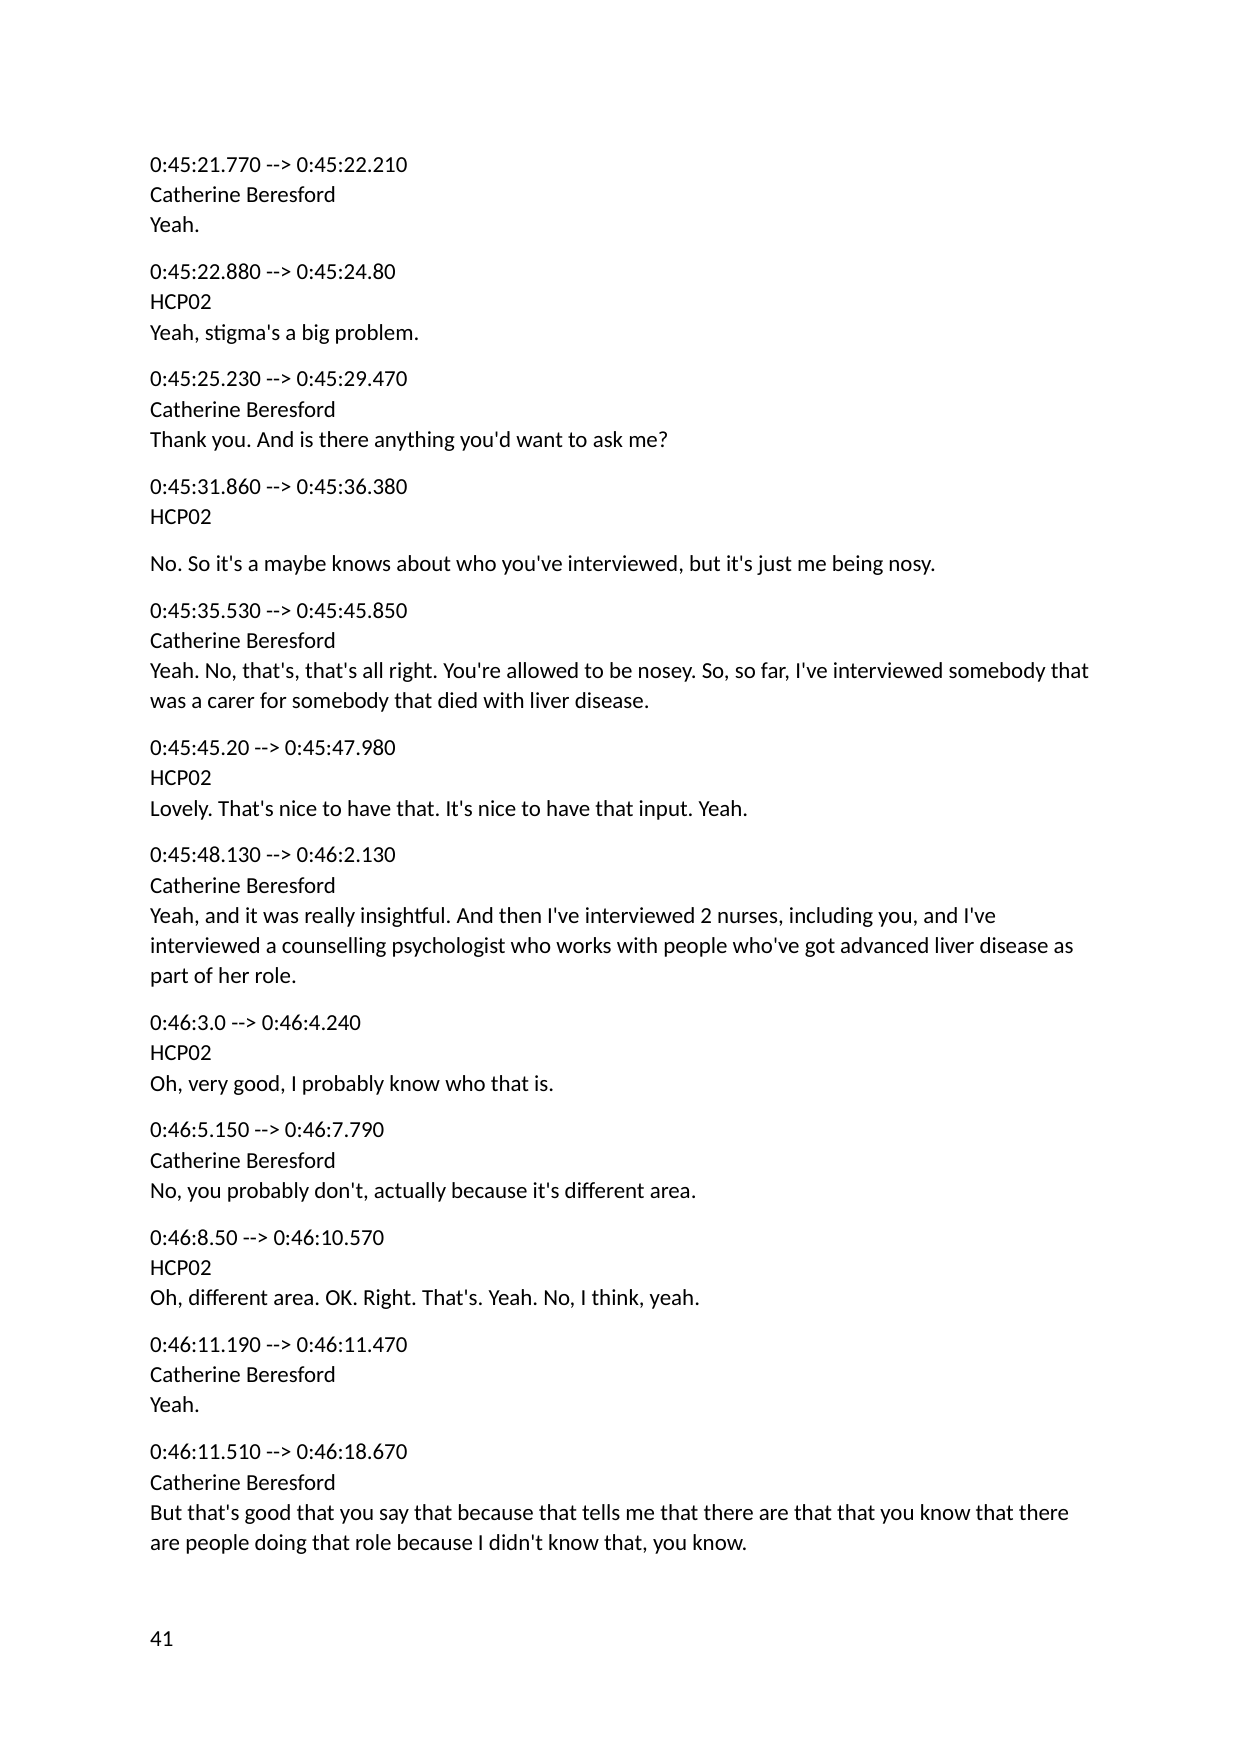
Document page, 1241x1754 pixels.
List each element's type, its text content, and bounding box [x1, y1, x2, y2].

text 0:45:48.130 --> 0:46:2.130 Catherine Beresford Yeah, and it was really insightful. And then I've interviewed 2 nurses, including you, and I've interviewed a counselling psychologist who works with people who've got advanced liver disease as part of her role. [150, 841, 1090, 989]
text No. So it's a maybe knows about who you've interviewed, but it's just me being nosy. [150, 549, 1090, 577]
text 0:45:25.230 --> 0:45:29.470 Catherine Beresford Thank you. And is there anything you'd want to ask me? [150, 364, 1090, 453]
text 0:46:11.190 --> 0:46:11.470 Catherine Beresford Yeah. [150, 1330, 1090, 1419]
text 0:45:35.530 --> 0:45:45.850 Catherine Beresford Yeah. No, that's, that's all right. You're allowed to be nosey. So, so far, I've interviewed somebody that was a carer for somebody that died with liver disease. [150, 596, 1090, 714]
text 0:46:11.510 --> 0:46:18.670 Catherine Beresford But that's good that you say that because that tells me that there are that that you know that there are people doing that role because I didn't know that, you know. [150, 1437, 1090, 1556]
text 0:45:45.20 --> 0:45:47.980 HCP02 Lovely. That's nice to have that. It's nice to have that input. Yeah. [150, 733, 1090, 822]
text 0:46:8.50 --> 0:46:10.570 HCP02 Oh, different area. OK. Right. That's. Yeah. No, I think, yeah. [150, 1223, 1090, 1311]
text 0:45:21.770 --> 0:45:22.210 Catherine Beresford Yeah. [150, 150, 1090, 238]
text 0:45:31.860 --> 0:45:36.380 HCP02 [150, 472, 1090, 530]
text 0:45:22.880 --> 0:45:24.80 HCP02 Yeah, stigma's a big problem. [150, 257, 1090, 346]
text 0:46:5.150 --> 0:46:7.790 Catherine Beresford No, you probably don't, actually because it's different area. [150, 1116, 1090, 1204]
text 0:46:3.0 --> 0:46:4.240 HCP02 Oh, very good, I probably know who that is. [150, 1008, 1090, 1097]
